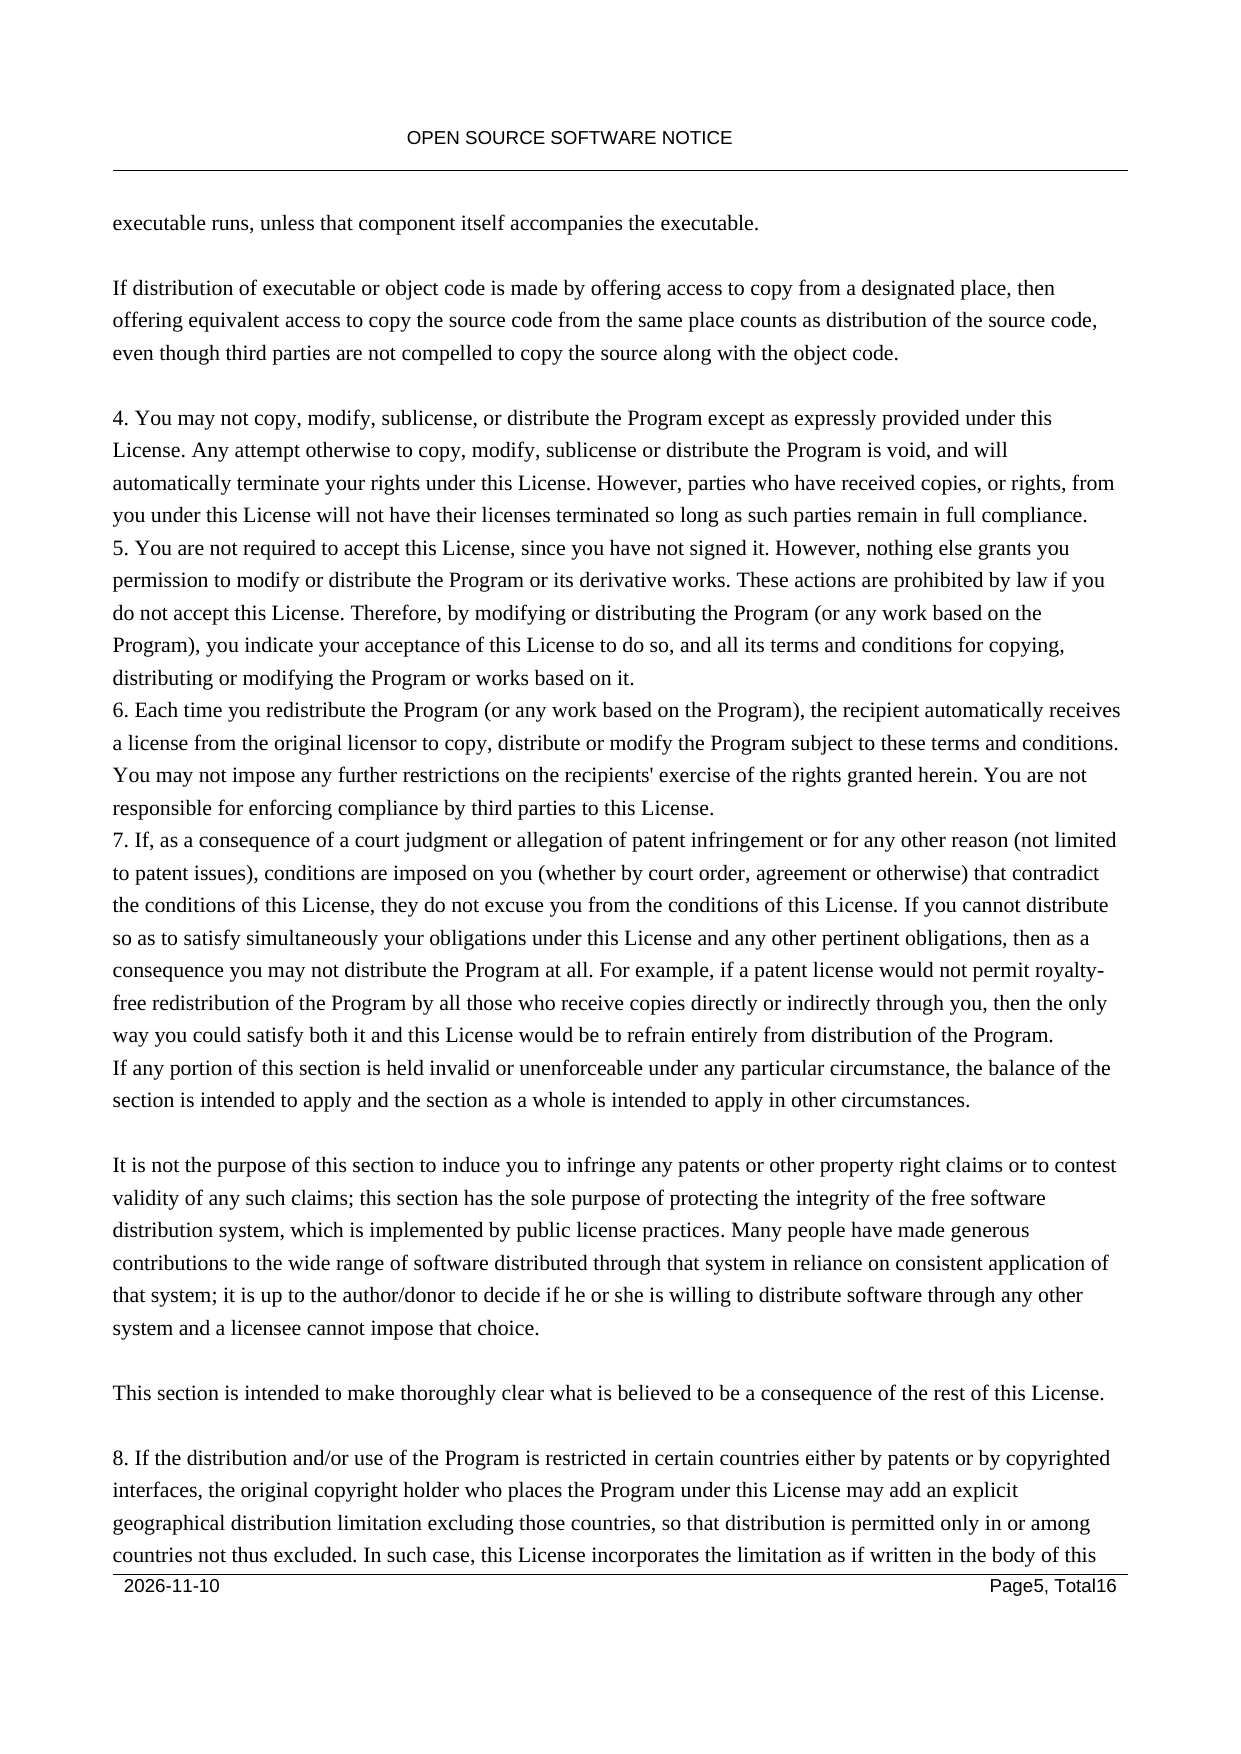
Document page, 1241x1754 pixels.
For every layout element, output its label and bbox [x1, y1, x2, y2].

text [112, 206, 1128, 1571]
